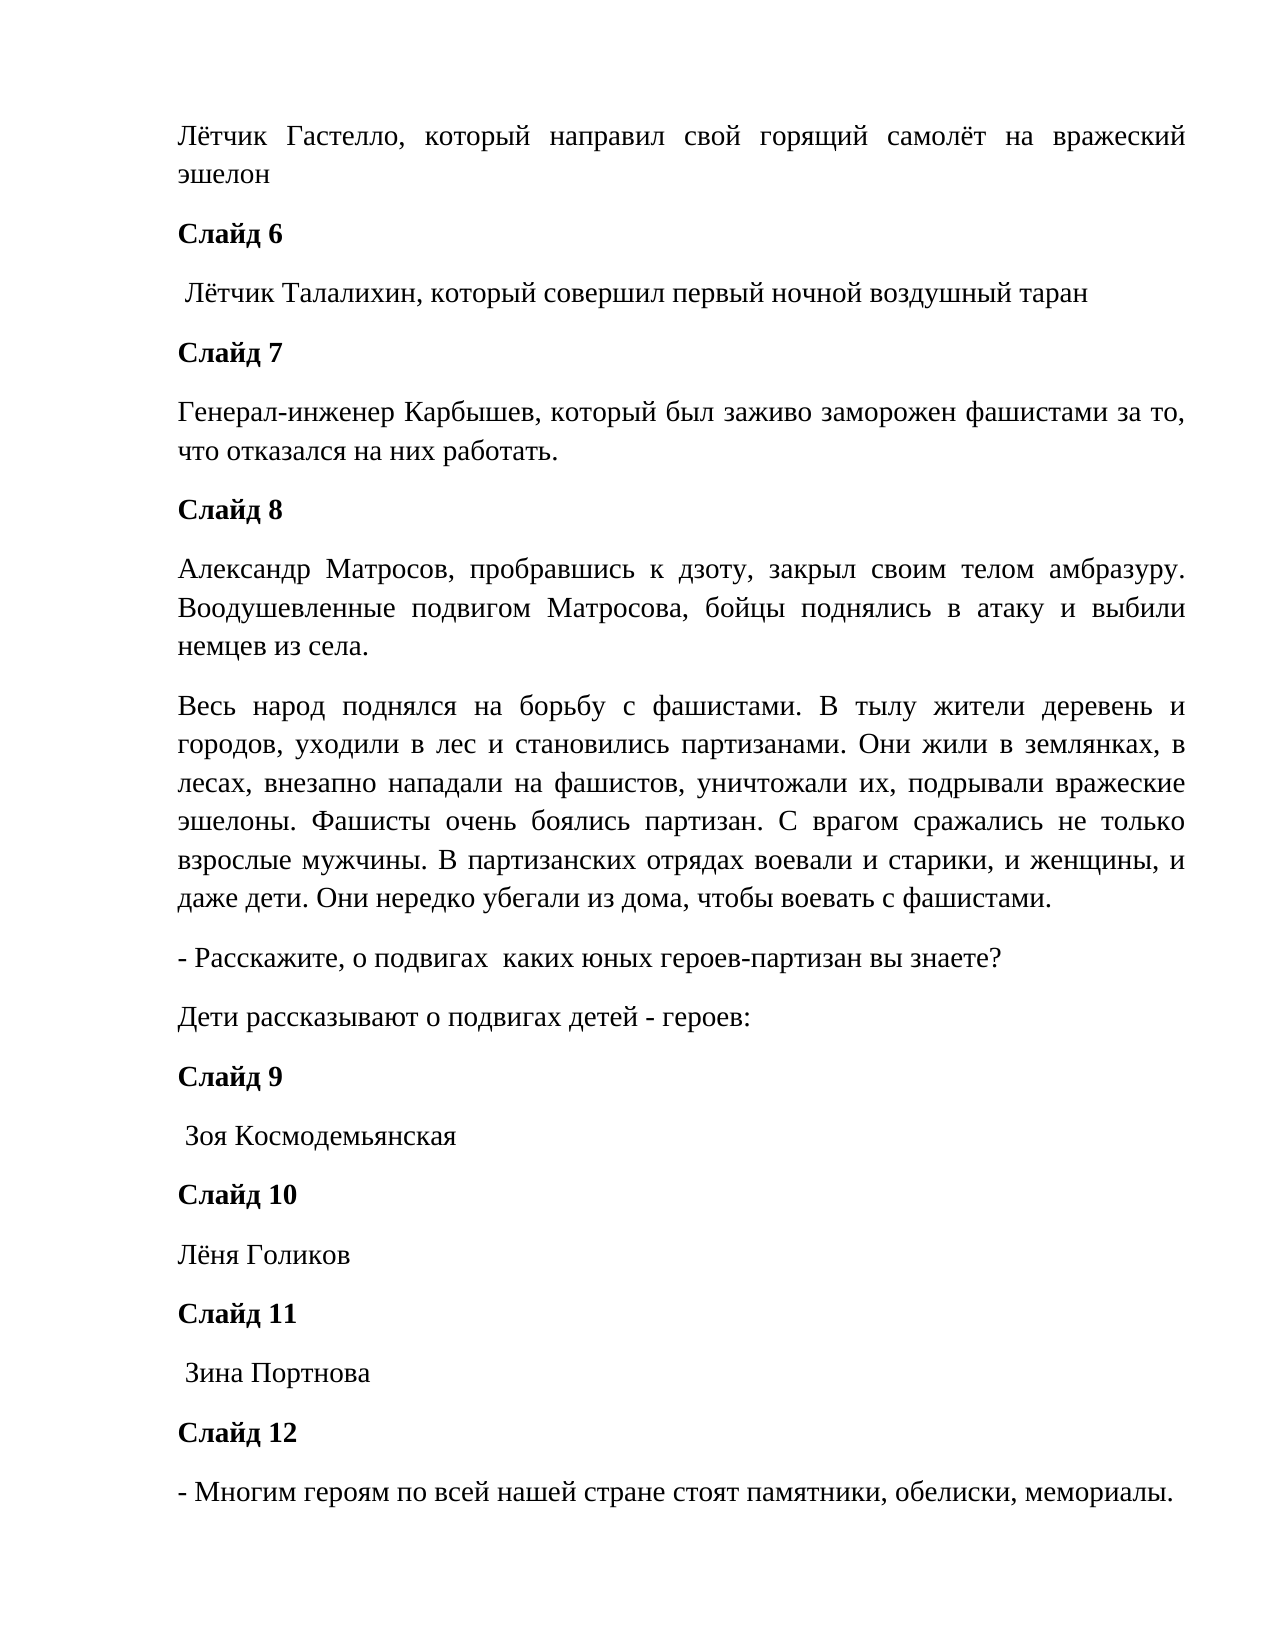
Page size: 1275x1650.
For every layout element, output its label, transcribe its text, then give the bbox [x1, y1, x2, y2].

text Зоя Космодемьянская [177, 1118, 1186, 1152]
text Дети рассказывают о подвигах детей - героев: [177, 999, 1186, 1033]
text Лётчик Гастелло, который направил свой горящий самолёт на вражеский эшелон [177, 118, 1186, 190]
text - Многим героям по всей нашей стране стоят памятники, обелиски, мемориалы. [177, 1474, 1186, 1508]
text Слайд 11 [177, 1296, 1186, 1330]
text Слайд 8 [177, 492, 1186, 526]
text Лёня Голиков [177, 1237, 1186, 1270]
text Слайд 7 [177, 335, 1186, 368]
text Весь народ поднялся на борьбу с фашистами. В тылу жители деревень и городов, уходили в лес и становились партизанами. Они жили в землянках, в лесах, внезапно нападали на фашистов, уничтожали их, подрывали вражеские эшелоны. Фашисты очень боялись партизан. С врагом сражались не только взрослые мужчины. В партизанских отрядах воевали и старики, и женщины, и даже дети. Они нередко убегали из дома, чтобы воевать с фашистами. [177, 688, 1186, 914]
text Слайд 10 [177, 1177, 1186, 1211]
text - Расскажите, о подвигах каких юных героев-партизан вы знаете? [177, 940, 1186, 973]
text Слайд 6 [177, 216, 1186, 249]
text Слайд 12 [177, 1415, 1186, 1448]
text Александр Матросов, пробравшись к дзоту, закрыл своим телом амбразуру. Воодушевленные подвигом Матросова, бойцы поднялись в атаку и выбили немцев из села. [177, 551, 1186, 662]
text Слайд 9 [177, 1059, 1186, 1092]
text Зина Портнова [177, 1356, 1186, 1389]
text Лётчик Талалихин, который совершил первый ночной воздушный таран [177, 275, 1186, 309]
text Генерал-инженер Карбышев, который был заживо заморожен фашистами за то, что отказался на них работать. [177, 394, 1186, 466]
